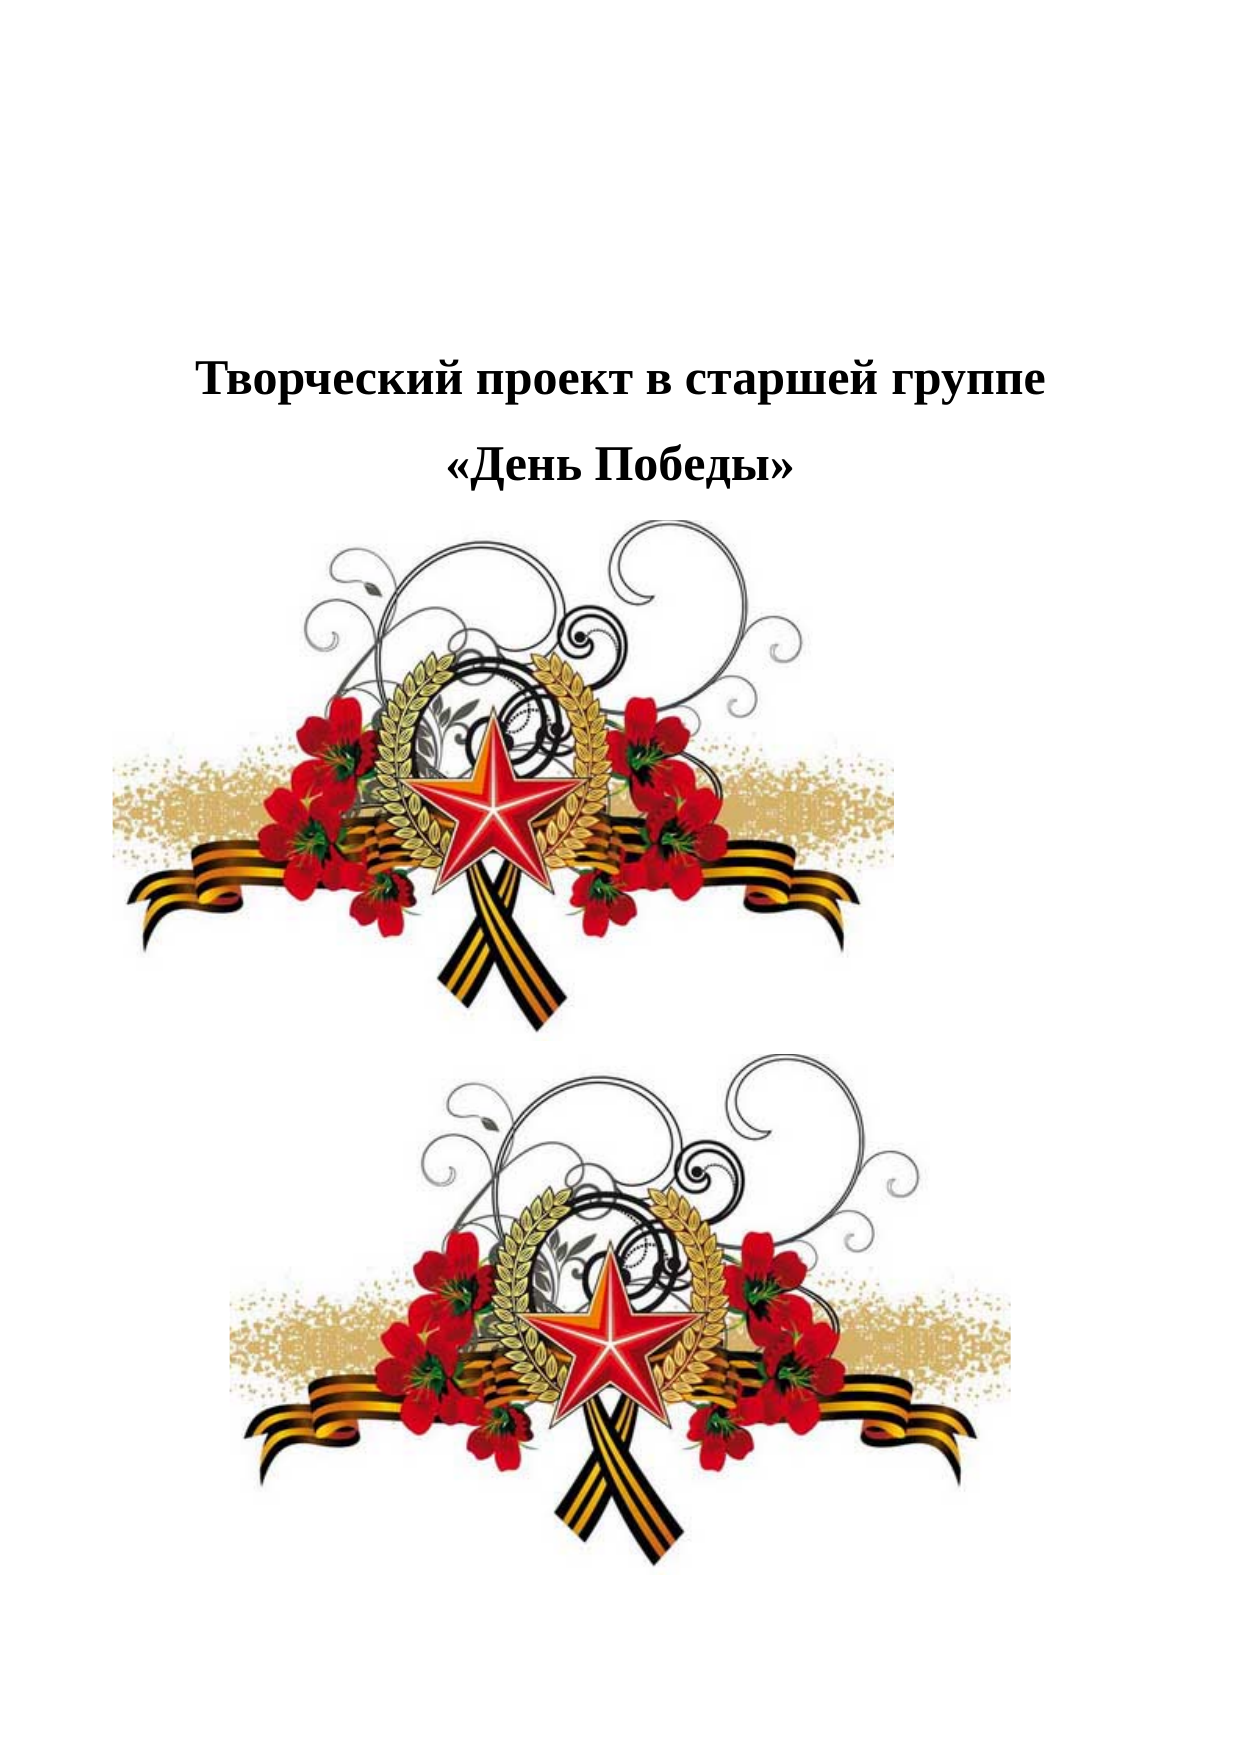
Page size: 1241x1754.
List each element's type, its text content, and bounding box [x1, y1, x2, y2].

text Творческий проект в старшей группе «День Победы» [136, 347, 1104, 491]
picture [229, 1054, 1011, 1575]
picture [112, 520, 894, 1041]
